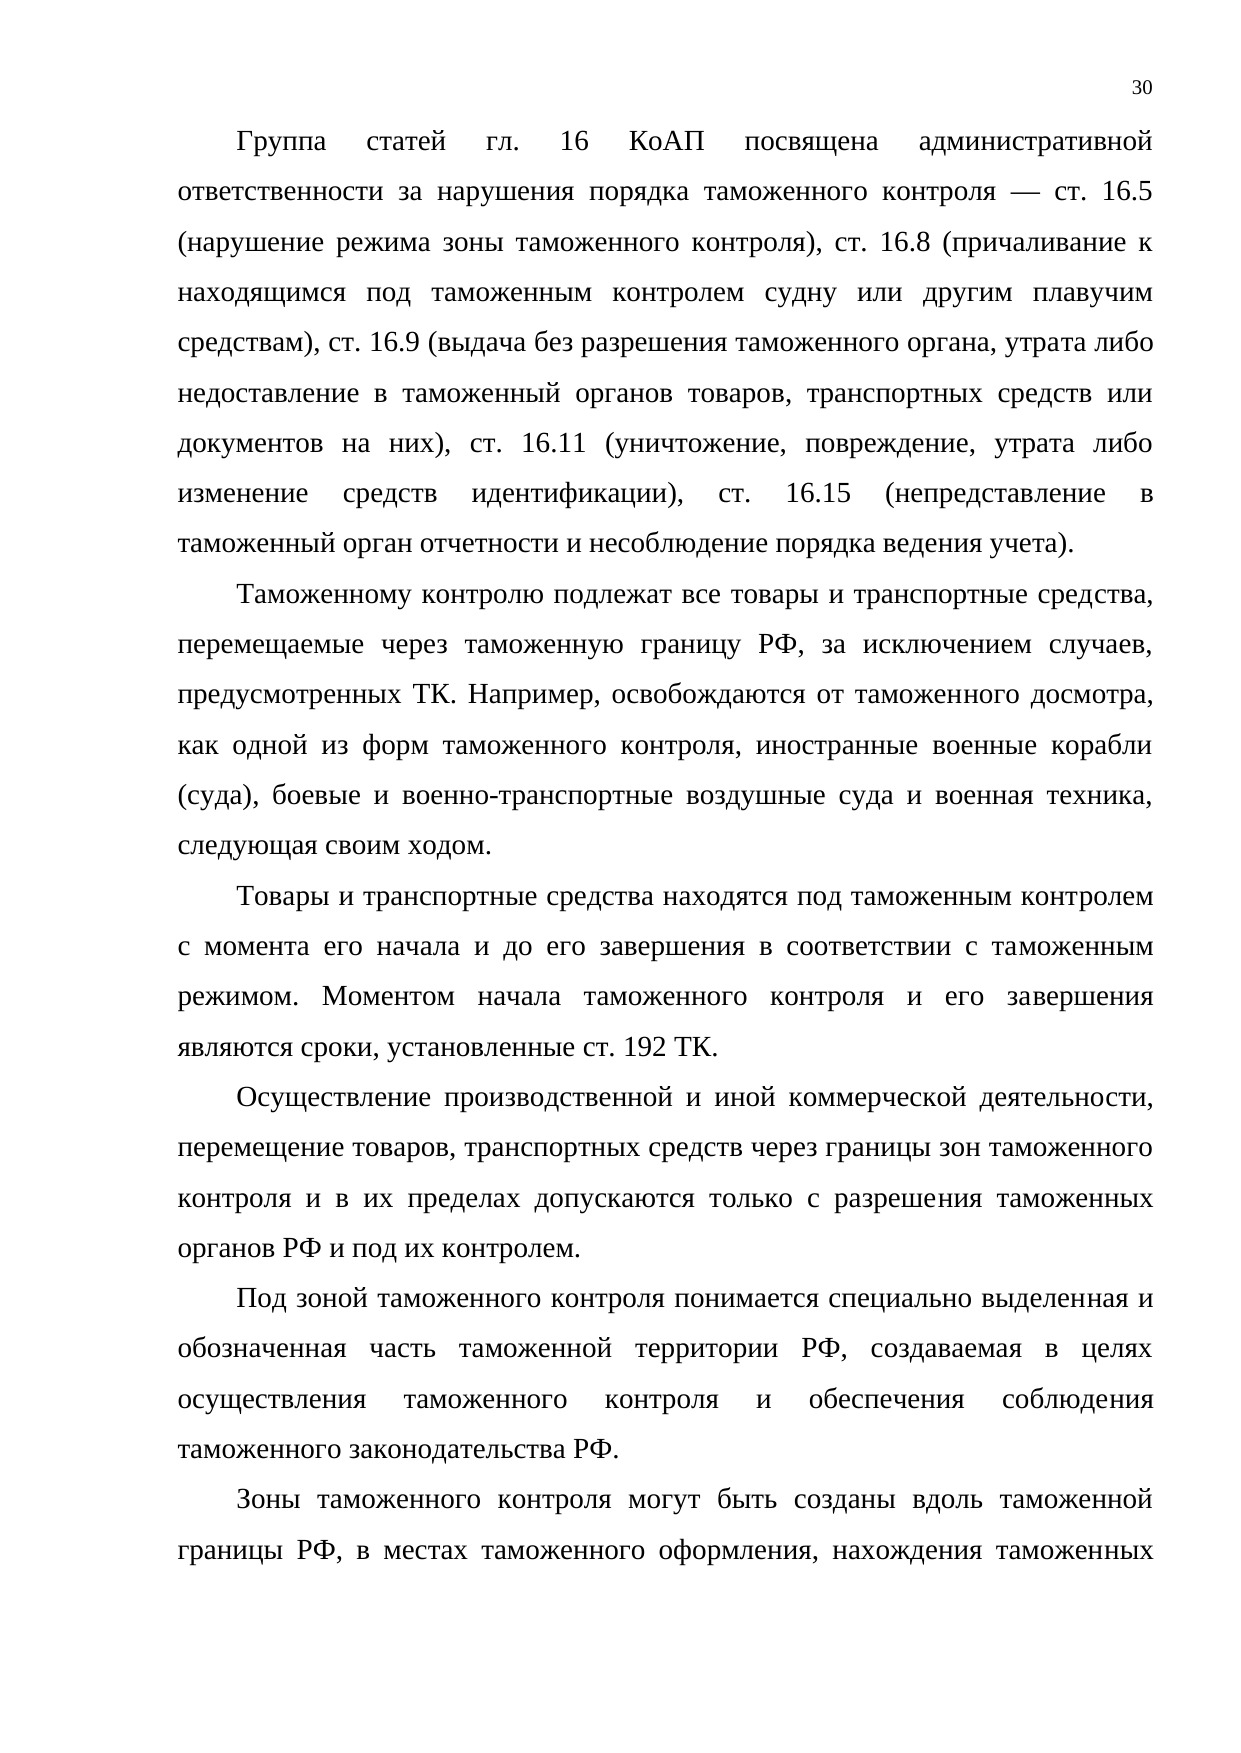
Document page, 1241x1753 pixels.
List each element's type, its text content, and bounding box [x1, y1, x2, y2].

text Осуществление производственной и иной коммерческой деятельности, перемещение товаров, транспортных средств через границы зон таможенного контроля и в их пределах допускаются только с разрешения таможенных органов РФ и под их контролем. [177, 1079, 1154, 1263]
text Под зоной таможенного контроля понимается специально выделенная и обозначенная часть таможенной территории РФ, создаваемая в целях осуществления таможенного контроля и обеспечения соблюдения таможенного законодательства РФ. [177, 1280, 1154, 1465]
text Товары и транспортные средства находятся под таможенным контролем с момента его начала и до его завершения в соответствии с таможенным режимом. Моментом начала таможенного контроля и его завершения являются сроки, установленные ст. 192 ТК. [177, 878, 1154, 1062]
text Группа статей гл. 16 КоАП посвящена административной ответственности за нарушения порядка таможенного контроля — ст. 16.5 (нарушение режима зоны таможенного контроля), ст. 16.8 (причаливание к находящимся под таможенным контролем судну или другим плавучим средствам), ст. 16.9 (выдача без разрешения таможенного органа, утрата либо недоставление в таможенный органов товаров, транспортных средств или документов на них), ст. 16.11 (уничтожение, повреждение, утрата либо изменение средств идентификации), ст. 16.15 (непредставление в таможенный орган отчетности и несоблюдение порядка ведения учета). [177, 123, 1154, 559]
text Таможенному контролю подлежат все товары и транспортные средства, перемещаемые через таможенную границу РФ, за исключением случаев, предусмотренных ТК. Например, освобождаются от таможенного досмотра, как одной из форм таможенного контроля, иностранные военные корабли (суда), боевые и военно-транспортные воздушные суда и военная техника, следующая своим ходом. [177, 576, 1154, 861]
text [177, 1482, 1154, 1565]
